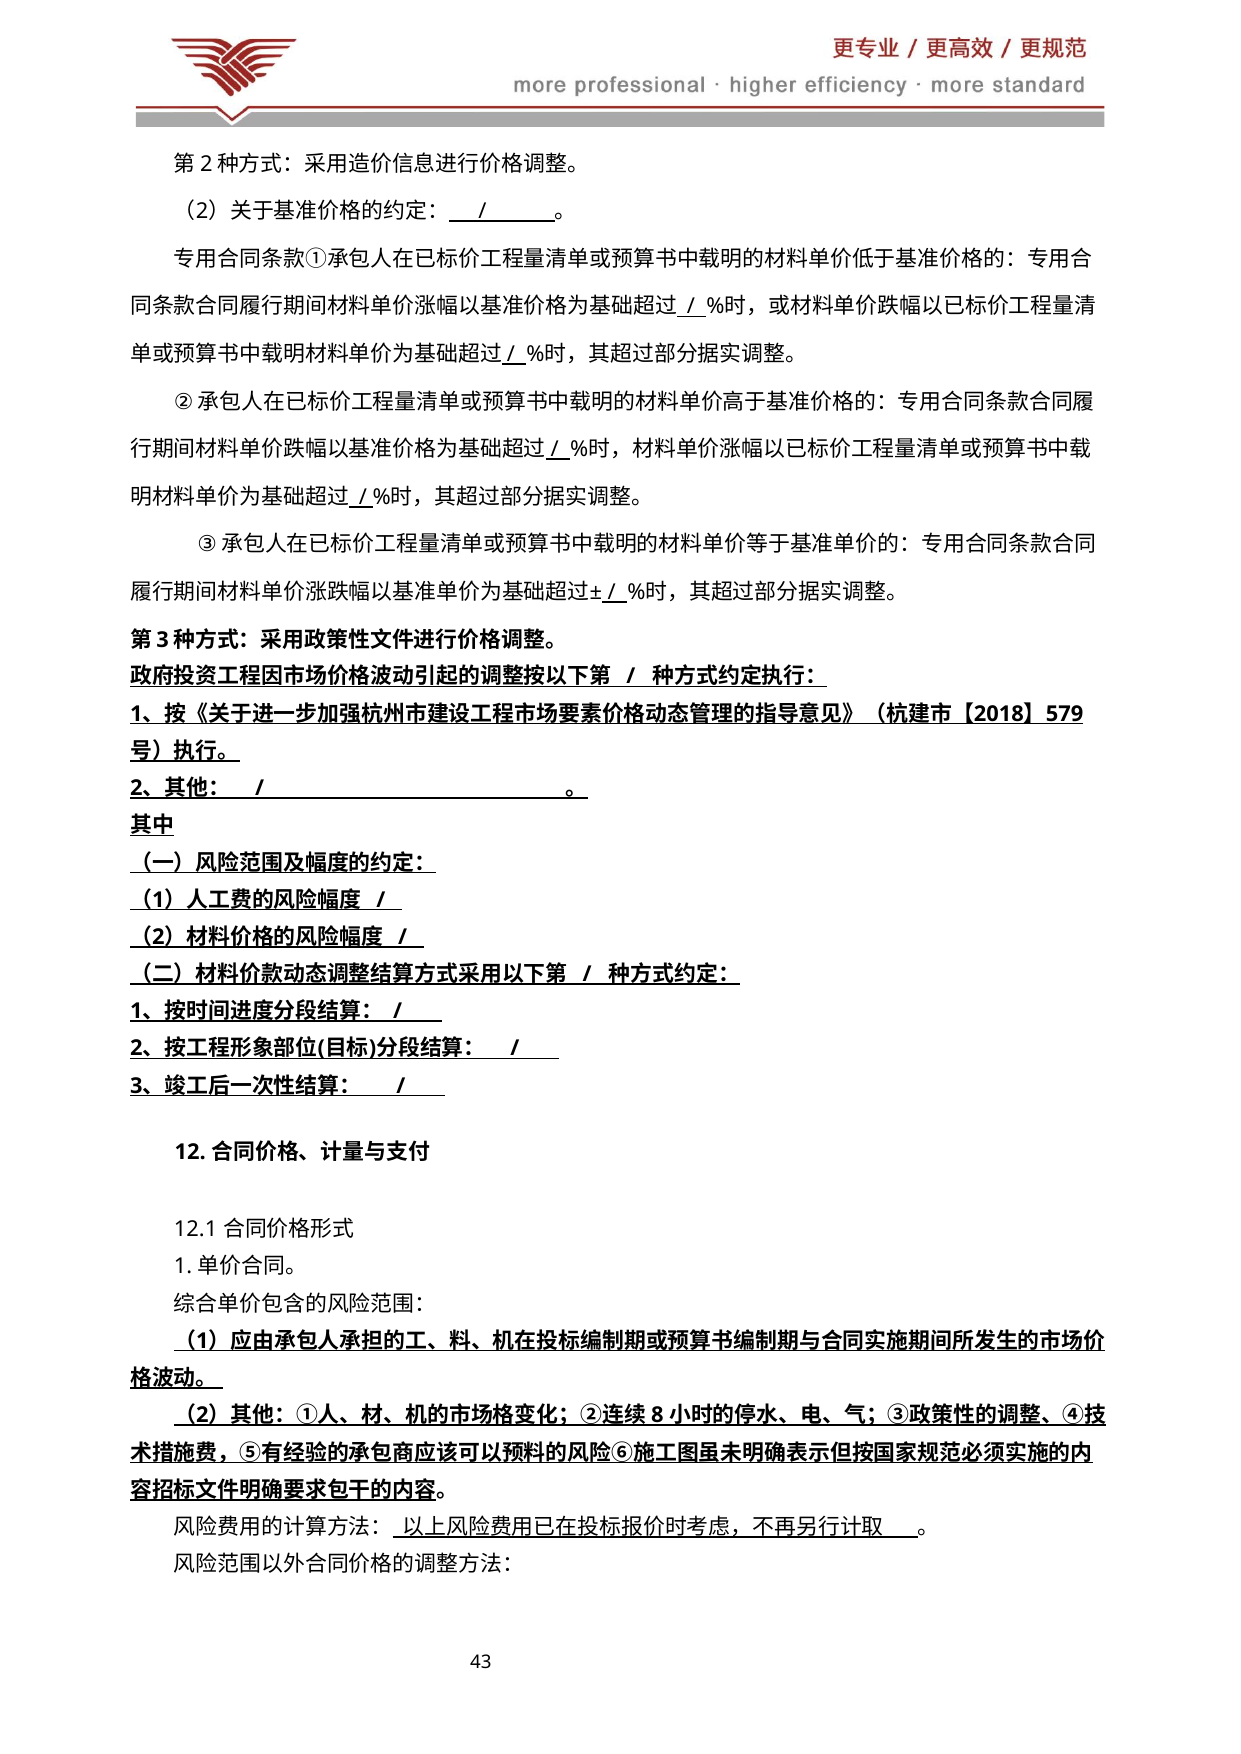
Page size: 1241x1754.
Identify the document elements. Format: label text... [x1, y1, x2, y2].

text 第3种方式：采用政策性文件进行价格调整。 [130, 622, 1110, 653]
text （1）人工费的风险幅度 / [130, 881, 1110, 914]
text 风险费用的计算方法： 以上风险费用已在投标报价时考虑，不再另行计取 。 [130, 1508, 1110, 1541]
text 3、竣工后一次性结算： / [130, 1067, 1110, 1100]
text ②承包人在已标价工程量清单或预算书中载明的材料单价高于基准价格的：专用合同条款合同履行期间材料单价跌幅以基准价格为基础超过 / %时，材料单价涨幅以已标价工程量清单或预算书中载明材料单价为基础超过 / %时，其超过部分据实调整。 [130, 384, 1110, 511]
text 综合单价包含的风险范围： [130, 1285, 1110, 1318]
text 12.1 合同价格形式 [130, 1211, 1110, 1243]
text （2）关于基准价格的约定： / 。 [130, 193, 1110, 225]
text 政府投资工程因市场价格波动引起的调整按以下第 / 种方式约定执行： [130, 658, 1110, 691]
text 1、按时间进度分段结算： / [130, 993, 1110, 1025]
text 2、其他： / 。 [130, 770, 1110, 802]
text （1）应由承包人承担的工、料、机在投标编制期或预算书编制期与合同实施期间所发生的市场价格波动。 [130, 1322, 1110, 1392]
text （2）材料价格的风险幅度 / [130, 918, 1110, 951]
text 专用合同条款①承包人在已标价工程量清单或预算书中载明的材料单价低于基准价格的：专用合同条款合同履行期间材料单价涨幅以基准价格为基础超过 / %时，或材料单价跌幅以已标价工程量清单或预算书中载明材料单价为基础超过 / %时，其超过部分据实调整。 [130, 241, 1110, 368]
text （二）材料价款动态调整结算方式采用以下第 / 种方式约定： [130, 956, 1110, 988]
text 第2种方式：采用造价信息进行价格调整。 [130, 146, 1110, 177]
text ③承包人在已标价工程量清单或预算书中载明的材料单价等于基准单价的：专用合同条款合同履行期间材料单价涨跌幅以基准单价为基础超过± / %时，其超过部分据实调整。 [130, 526, 1110, 606]
text （一）风险范围及幅度的约定： [130, 844, 1110, 877]
subtitle 12. 合同价格、计量与支付 [174, 1134, 1110, 1165]
text 2、按工程形象部位(目标)分段结算： / [130, 1030, 1110, 1063]
picture [135, 14, 1105, 127]
text 1. 单价合同。 [130, 1248, 1110, 1280]
text 风险范围以外合同价格的调整方法： [130, 1546, 1110, 1578]
text 1、按《关于进一步加强杭州市建设工程市场要素价格动态管理的指导意见》（杭建市【2018】579号）执行。 [130, 695, 1110, 765]
text （2）其他：①人、材、机的市场格变化；②连续 8 小时的停水、电、气；③政策性的调整、④技术措施费，⑤有经验的承包商应该可以预料的风险⑥施工图虽未明确表示但按国家规范必须实施的内容招标文件明确要求包干的内容。 [130, 1397, 1110, 1504]
text 其中 [130, 807, 1110, 839]
